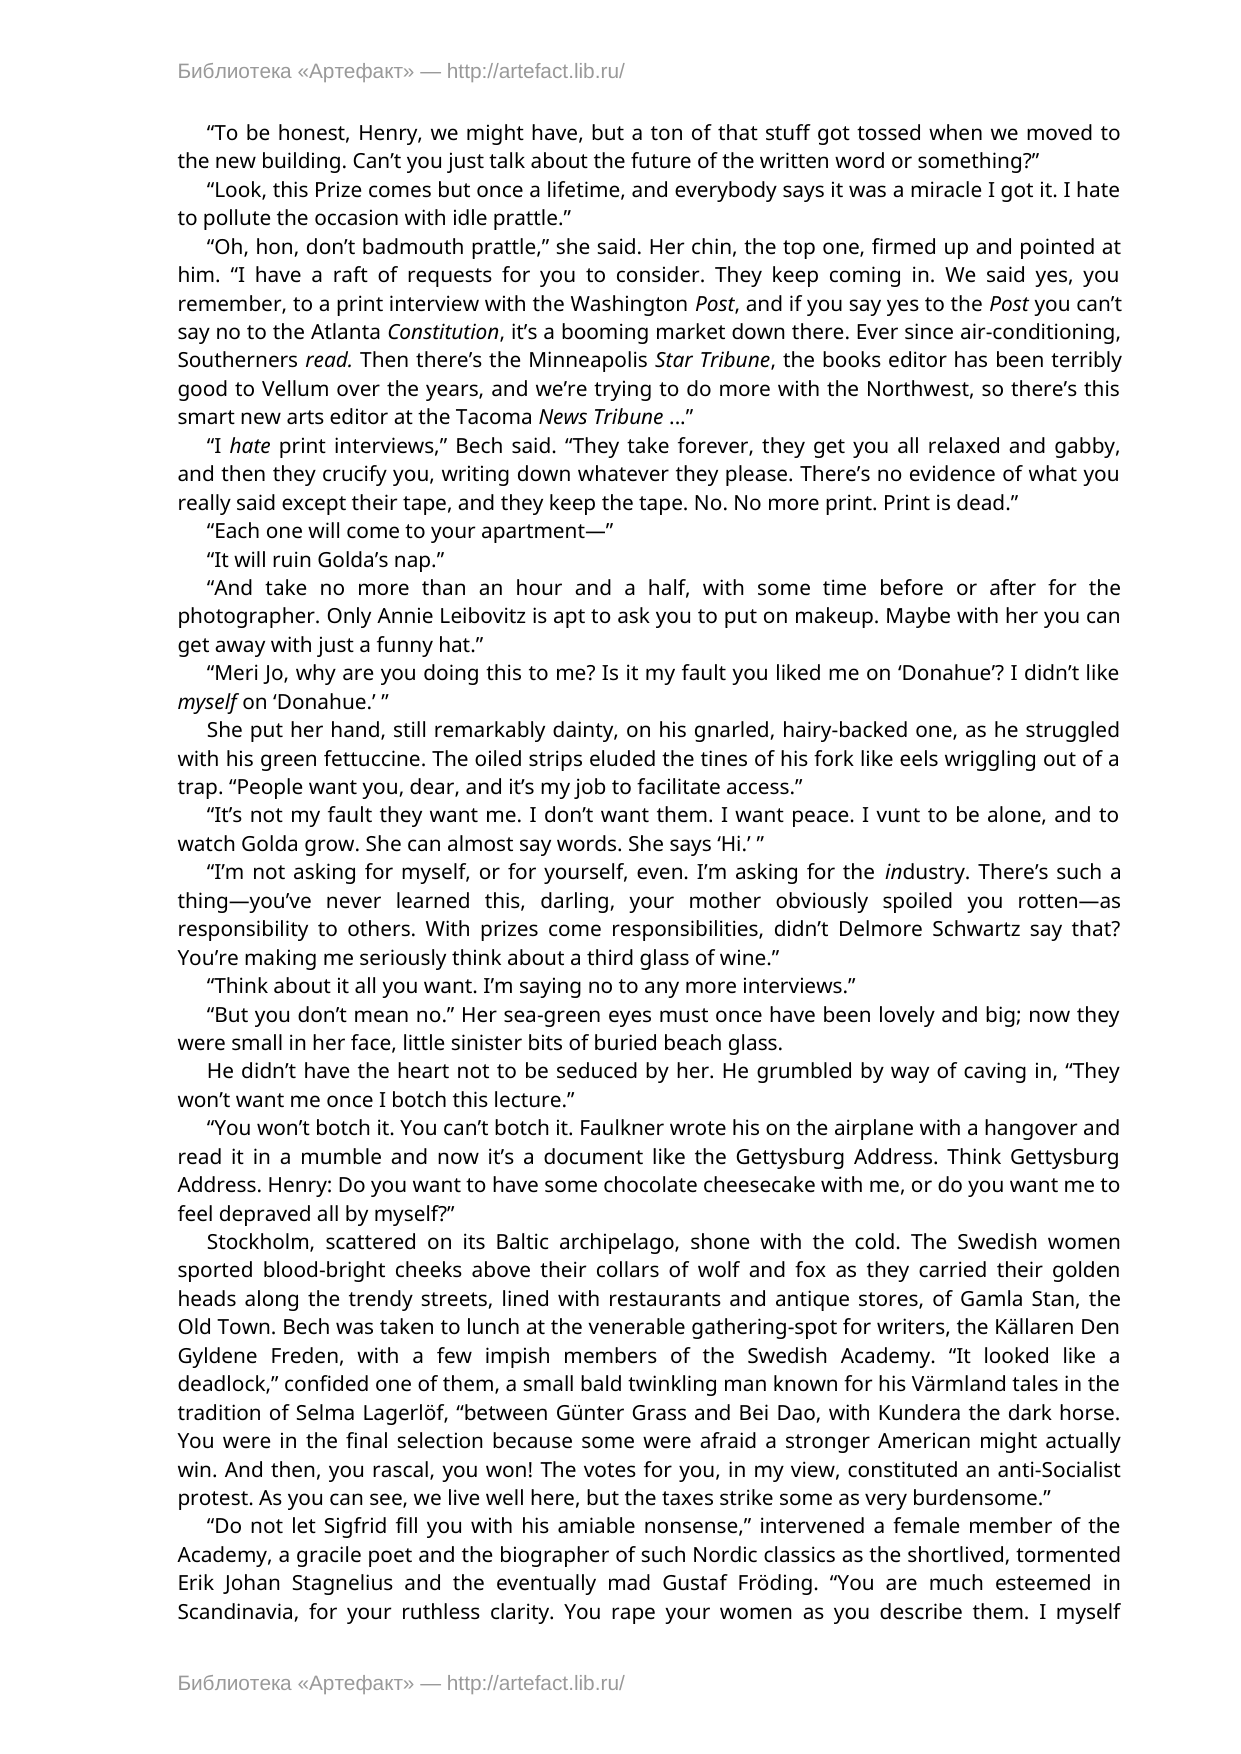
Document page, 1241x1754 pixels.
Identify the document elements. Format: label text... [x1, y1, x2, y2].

text “I hate print interviews,” Bech said. “They take forever, they get you all relaxed and gabby, and then they crucify you, writing down whatever they please. There’s no evidence of what you really said except their tape, and they keep the tape. No. No more print. Print is dead.” [177, 431, 1122, 516]
text “To be honest, Henry, we might have, but a ton of that stuff got tossed when we moved to the new building. Can’t you just talk about the future of the written word or something?” [177, 118, 1122, 175]
text He didn’t have the heart not to be seduced by her. He grumbled by way of caving in, “They won’t want me once I botch this lecture.” [177, 1057, 1122, 1113]
text “It’s not my fault they want me. I don’t want them. I want peace. I vunt to be alone, and to watch Golda grow. She can almost say words. She says ‘Hi.’ ” [177, 801, 1122, 857]
text “You won’t botch it. You can’t botch it. Faulkner wrote his on the airplane with a hangover and read it in a mumble and now it’s a document like the Gettysburg Address. Think Gettysburg Address. Henry: Do you want to have some chocolate cheesecake with me, or do you want me to feel depraved all by myself?” [177, 1113, 1122, 1227]
text Stockholm, scattered on its Baltic archipelago, shone with the cold. The Swedish women sported blood-bright cheeks above their collars of wolf and fox as they carried their golden heads along the trendy streets, lined with restaurants and antique stores, of Gamla Stan, the Old Town. Bech was taken to lunch at the venerable gathering-spot for writers, the Källaren Den Gyldene Freden, with a few impish members of the Swedish Academy. “It looked like a deadlock,” confided one of them, a small bald twinkling man known for his Värmland tales in the tradition of Selma Lagerlöf, “between Günter Grass and Bei Dao, with Kundera the dark horse. You were in the final selection because some were afraid a stronger American might actually win. And then, you rascal, you won! The votes for you, in my view, constituted an anti-Socialist protest. As you can see, we live well here, but the taxes strike some as very burdensome.” [177, 1227, 1122, 1512]
text She put her hand, still remarkably dainty, on his gnarled, hairy-backed one, as he struggled with his green fettuccine. The oiled strips eluded the tines of his fork like eels wriggling out of a trap. “People want you, dear, and it’s my job to facilitate access.” [177, 715, 1122, 801]
text “Oh, hon, don’t badmouth prattle,” she said. Her chin, the top one, firmed up and pointed at him. “I have a raft of requests for you to consider. They keep coming in. We said yes, you remember, to a print interview with the Washington Post, and if you say yes to the Post you can’t say no to the Atlanta Constitution, it’s a booming market down there. Ever since air-conditioning, Southerners read. Then there’s the Minneapolis Star Tribune, the books editor has been terribly good to Vellum over the years, and we’re trying to do more with the Northwest, so there’s this smart new arts editor at the Tacoma News Tribune ...” [177, 232, 1122, 431]
text “It will ruin Golda’s nap.” [177, 545, 1122, 573]
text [177, 1512, 1122, 1625]
text “Look, this Prize comes but once a lifetime, and everybody says it was a miracle I got it. I hate to pollute the occasion with idle prattle.” [177, 175, 1122, 232]
text “Think about it all you want. I’m saying no to any more interviews.” [177, 971, 1122, 1000]
text “But you don’t mean no.” Her sea-green eyes must once have been lovely and big; now they were small in her face, little sinister bits of buried beach glass. [177, 1000, 1122, 1057]
text “Meri Jo, why are you doing this to me? Is it my fault you liked me on ‘Donahue’? I didn’t like myself on ‘Donahue.’ ” [177, 658, 1122, 715]
text “And take no more than an hour and a half, with some time before or after for the photographer. Only Annie Leibovitz is apt to ask you to put on makeup. Maybe with her you can get away with just a funny hat.” [177, 573, 1122, 658]
text “I’m not asking for myself, or for yourself, even. I’m asking for the industry. There’s such a thing—you’ve never learned this, darling, your mother obviously spoiled you rotten—as responsibility to others. With prizes come responsibilities, didn’t Delmore Schwartz say that? You’re making me seriously think about a third glass of wine.” [177, 857, 1122, 971]
text “Each one will come to your apartment—” [177, 516, 1122, 545]
